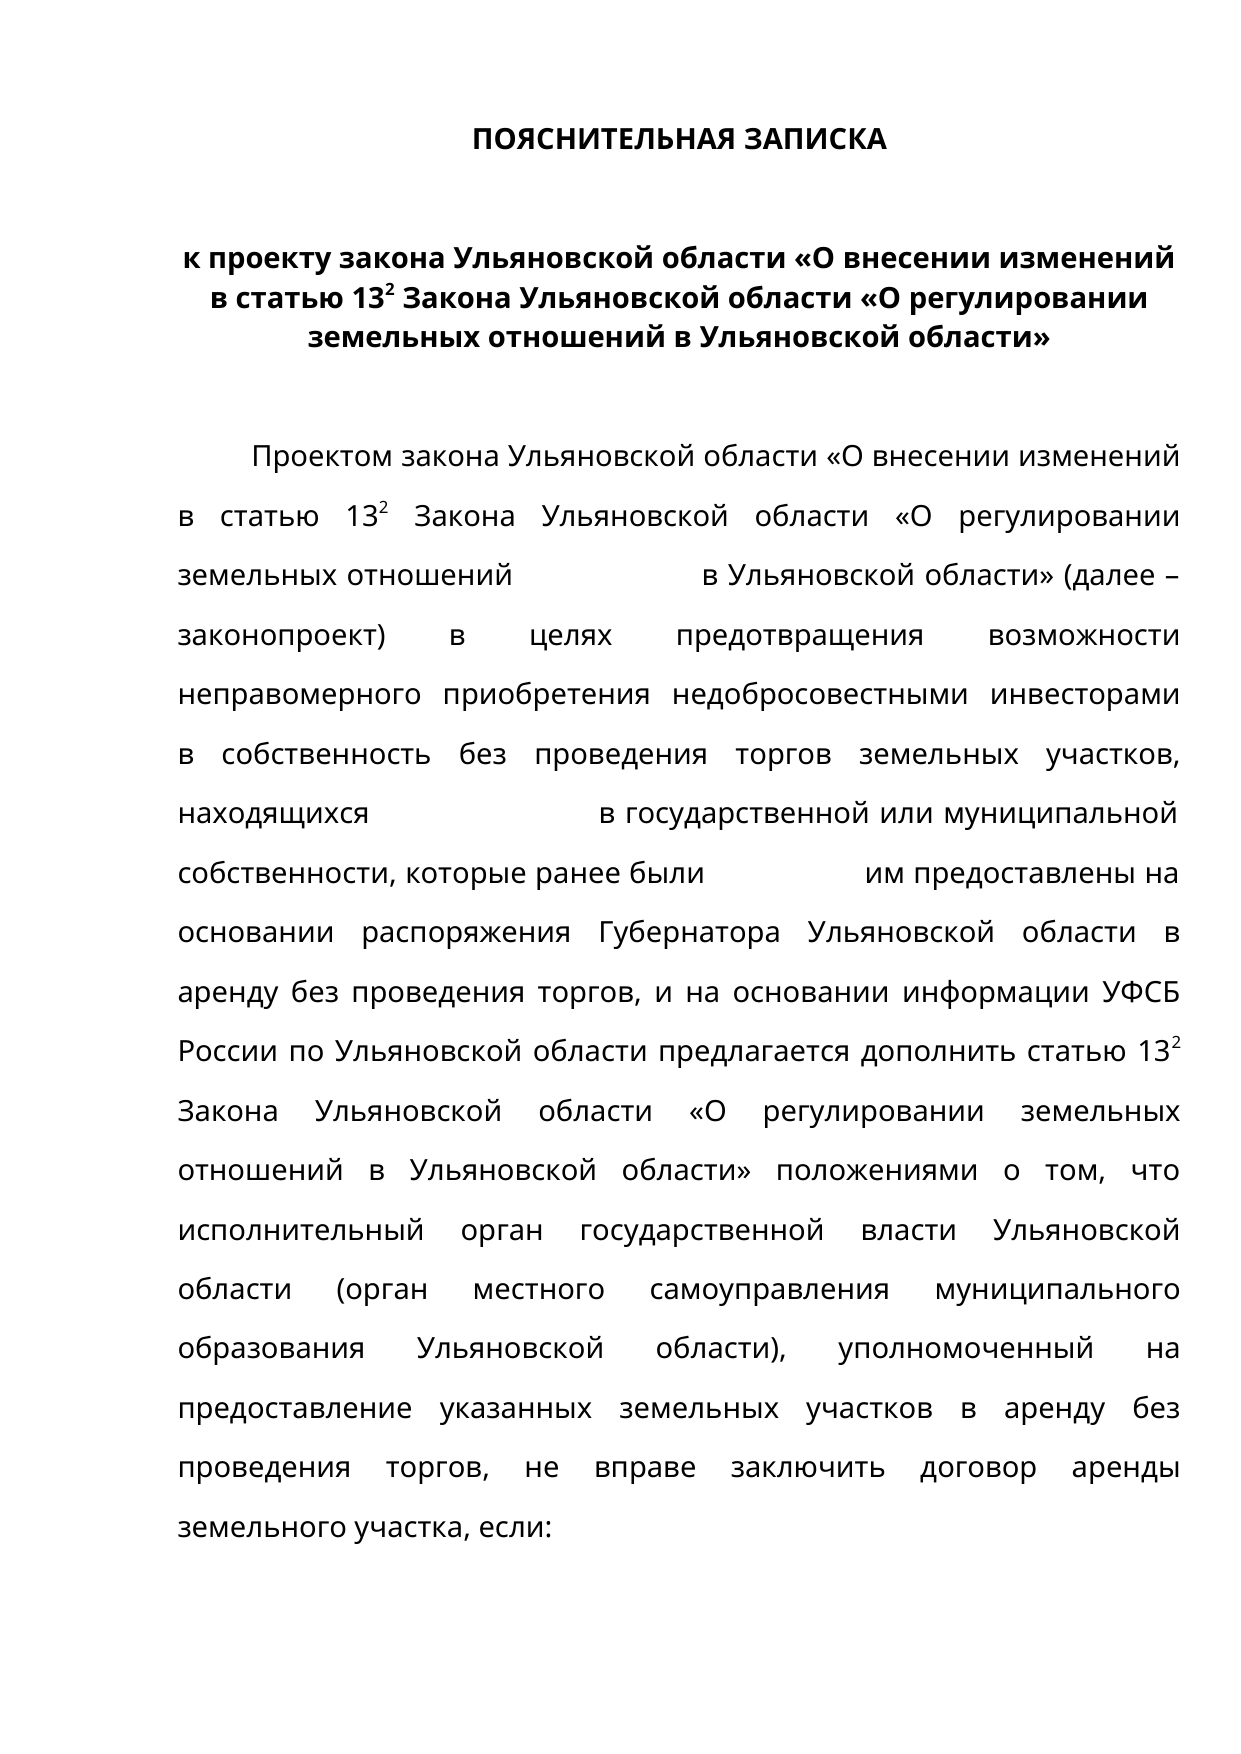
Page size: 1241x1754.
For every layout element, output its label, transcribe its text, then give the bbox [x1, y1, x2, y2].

text Проектом закона Ульяновской области «О внесении изменений в статью 132 Закона Ульяновской области «О регулировании земельных отношений в Ульяновской области» (далее – законопроект) в целях предотвращения возможности неправомерного приобретения недобросовестными инвесторами в собственность без проведения торгов земельных участков, находящихся в государственной или муниципальной собственности, которые ранее были им предоставлены на основании распоряжения Губернатора Ульяновской области в аренду без проведения торгов, и на основании информации УФСБ России по Ульяновской области предлагается дополнить статью 132 Закона Ульяновской области «О регулировании земельных отношений в Ульяновской области» положениями о том, что исполнительный орган государственной власти Ульяновской области (орган местного самоуправления муниципального образования Ульяновской области), уполномоченный на предоставление указанных земельных участков в аренду без проведения торгов, не вправе заключить договор аренды земельного участка, если: [177, 436, 1181, 1546]
text ПОЯСНИТЕЛЬНАЯ ЗАПИСКА [177, 118, 1181, 158]
title к проекту закона Ульяновской области «О внесении изменений в статью 132 Закона Ульяновской области «О регулировании земельных отношений в Ульяновской области» [177, 237, 1181, 356]
